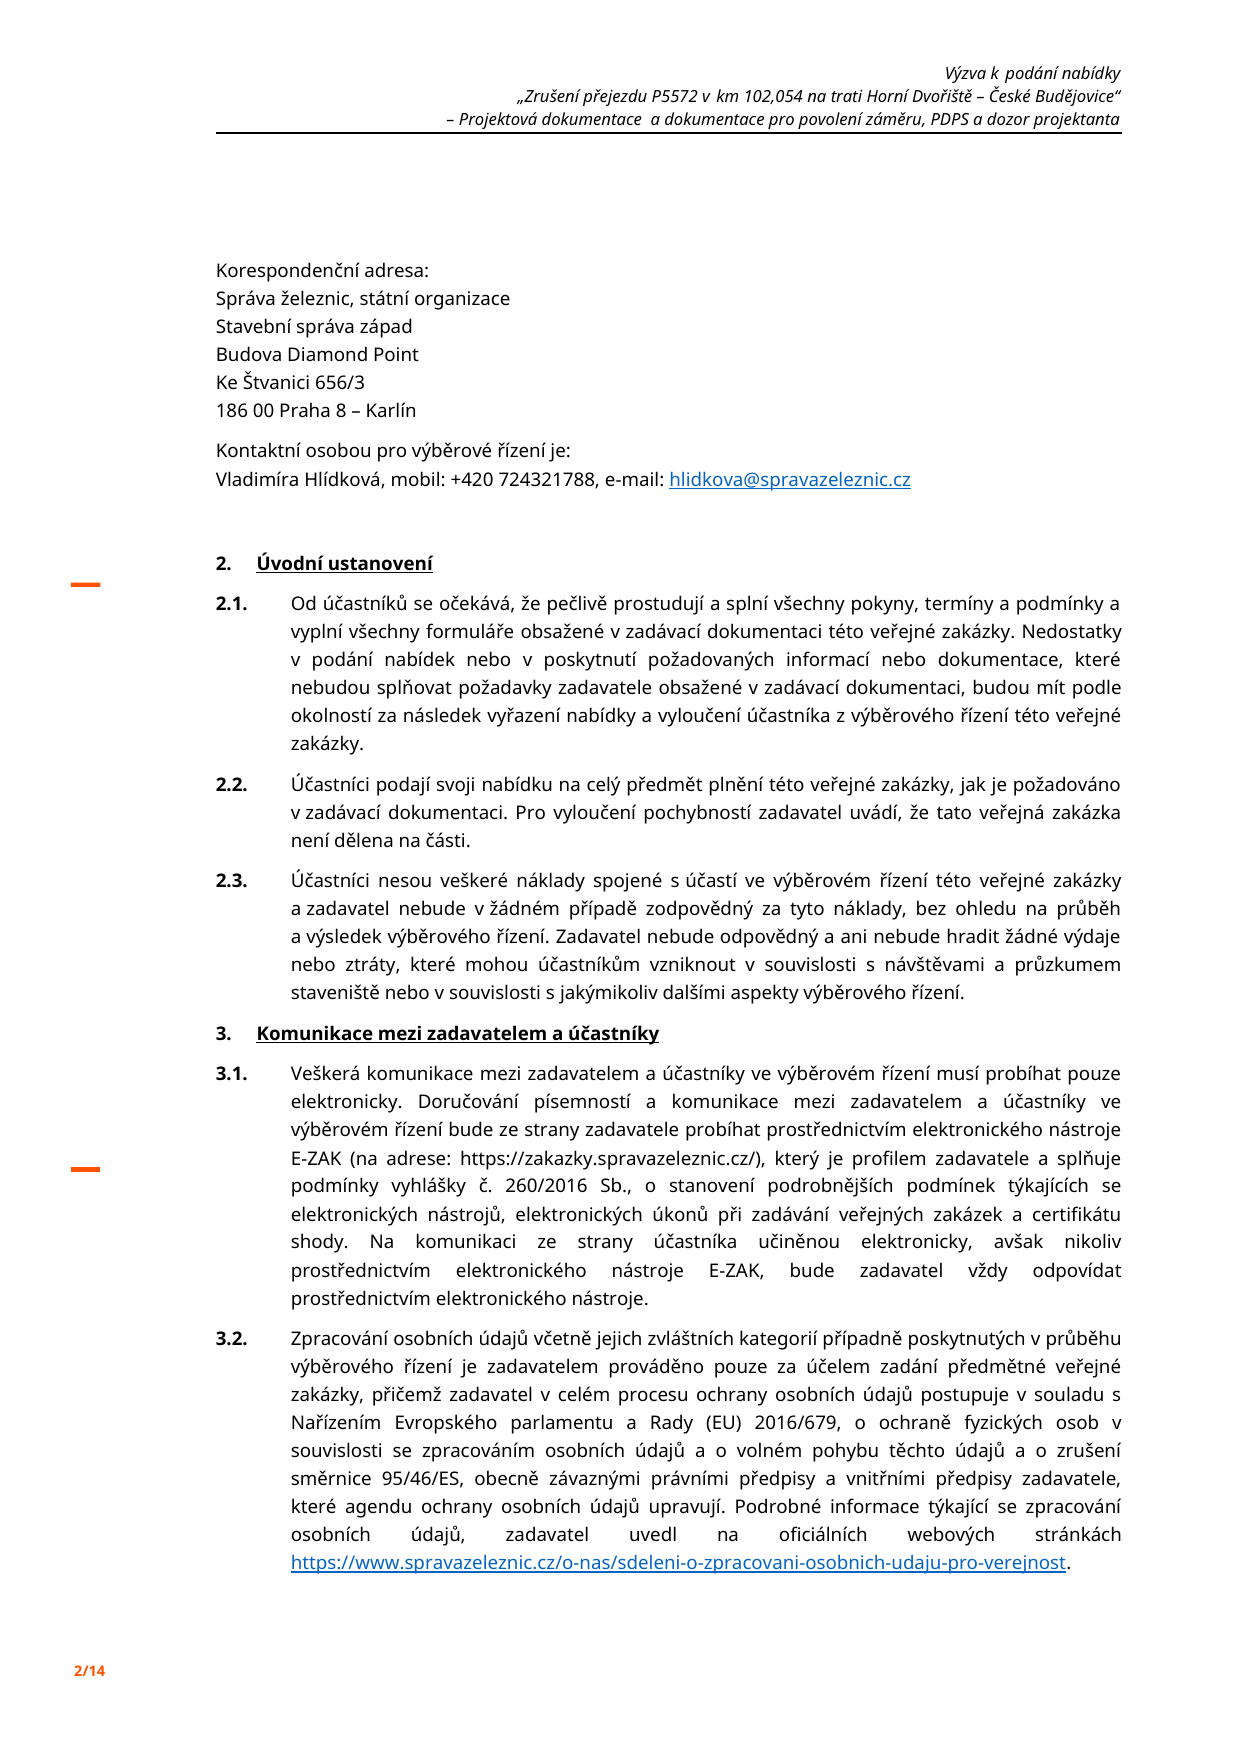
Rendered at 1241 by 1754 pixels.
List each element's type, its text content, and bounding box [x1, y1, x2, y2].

text Stavební správa západ [216, 313, 1122, 339]
text Ke Štvanici 656/3 [216, 369, 1122, 395]
list Komunikace mezi zadavatelem a účastníky [216, 1020, 1122, 1046]
list Zpracování osobních údajů včetně jejich zvláštních kategorií případně poskytnutých v průběhu výběrového řízení je zadavatelem prováděno pouze za účelem zadání předmětné veřejné zakázky, přičemž zadavatel v celém procesu ochrany osobních údajů postupuje v souladu s Nařízením Evropského parlamentu a Rady (EU) 2016/679, o ochraně fyzických osob v souvislosti se zpracováním osobních údajů a o volném pohybu těchto údajů a o zrušení směrnice 95/46/ES, obecně závaznými právními předpisy a vnitřními předpisy zadavatele, které agendu ochrany osobních údajů upravují. Podrobné informace týkající se zpracování osobních údajů, zadavatel uvedl na oficiálních webových stránkách https://www.spravazeleznic.cz/o-nas/sdeleni-o-zpracovani-osobnich-udaju-pro-verejnost. [216, 1325, 1122, 1575]
list Veškerá komunikace mezi zadavatelem a účastníky ve výběrovém řízení musí probíhat pouze elektronicky. Doručování písemností a komunikace mezi zadavatelem a účastníky ve výběrovém řízení bude ze strany zadavatele probíhat prostřednictvím elektronického nástroje E-ZAK (na adrese: https://zakazky.spravazeleznic.cz/), který je profilem zadavatele a splňuje podmínky vyhlášky č. 260/2016 Sb., o stanovení podrobnějších podmínek týkajících se elektronických nástrojů, elektronických úkonů při zadávání veřejných zakázek a certifikátu shody. Na komunikaci ze strany účastníka učiněnou elektronicky, avšak nikoliv prostřednictvím elektronického nástroje E-ZAK, bude zadavatel vždy odpovídat prostřednictvím elektronického nástroje. [216, 1061, 1122, 1310]
text 186 00 Praha 8 – Karlín [216, 397, 1122, 423]
text Vladimíra Hlídková, mobil: +420 724321788, e-mail: hlidkova@spravazeleznic.cz [216, 466, 1122, 491]
list Od účastníků se očekává, že pečlivě prostudují a splní všechny pokyny, termíny a podmínky a vyplní všechny formuláře obsažené v zadávací dokumentaci této veřejné zakázky. Nedostatky v podání nabídek nebo v poskytnutí požadovaných informací nebo dokumentace, které nebudou splňovat požadavky zadavatele obsažené v zadávací dokumentaci, budou mít podle okolností za následek vyřazení nabídky a vyloučení účastníka z výběrového řízení této veřejné zakázky. [216, 590, 1122, 756]
text Správa železnic, státní organizace [216, 285, 1122, 311]
list Úvodní ustanovení [216, 550, 1122, 575]
text Kontaktní osobou pro výběrové řízení je: [216, 438, 1122, 463]
list Účastníci nesou veškeré náklady spojené s účastí ve výběrovém řízení této veřejné zakázky a zadavatel nebude v žádném případě zodpovědný za tyto náklady, bez ohledu na průběh a výsledek výběrového řízení. Zadavatel nebude odpovědný a ani nebude hradit žádné výdaje nebo ztráty, které mohou účastníkům vzniknout v souvislosti s návštěvami a průzkumem staveniště nebo v souvislosti s jakýmikoliv dalšími aspekty výběrového řízení. [216, 868, 1122, 1005]
text Budova Diamond Point [216, 341, 1122, 367]
list Účastníci podají svoji nabídku na celý předmět plnění této veřejné zakázky, jak je požadováno v zadávací dokumentaci. Pro vyloučení pochybností zadavatel uvádí, že tato veřejná zakázka není dělena na části. [216, 771, 1122, 853]
text Korespondenční adresa: [216, 257, 1122, 283]
